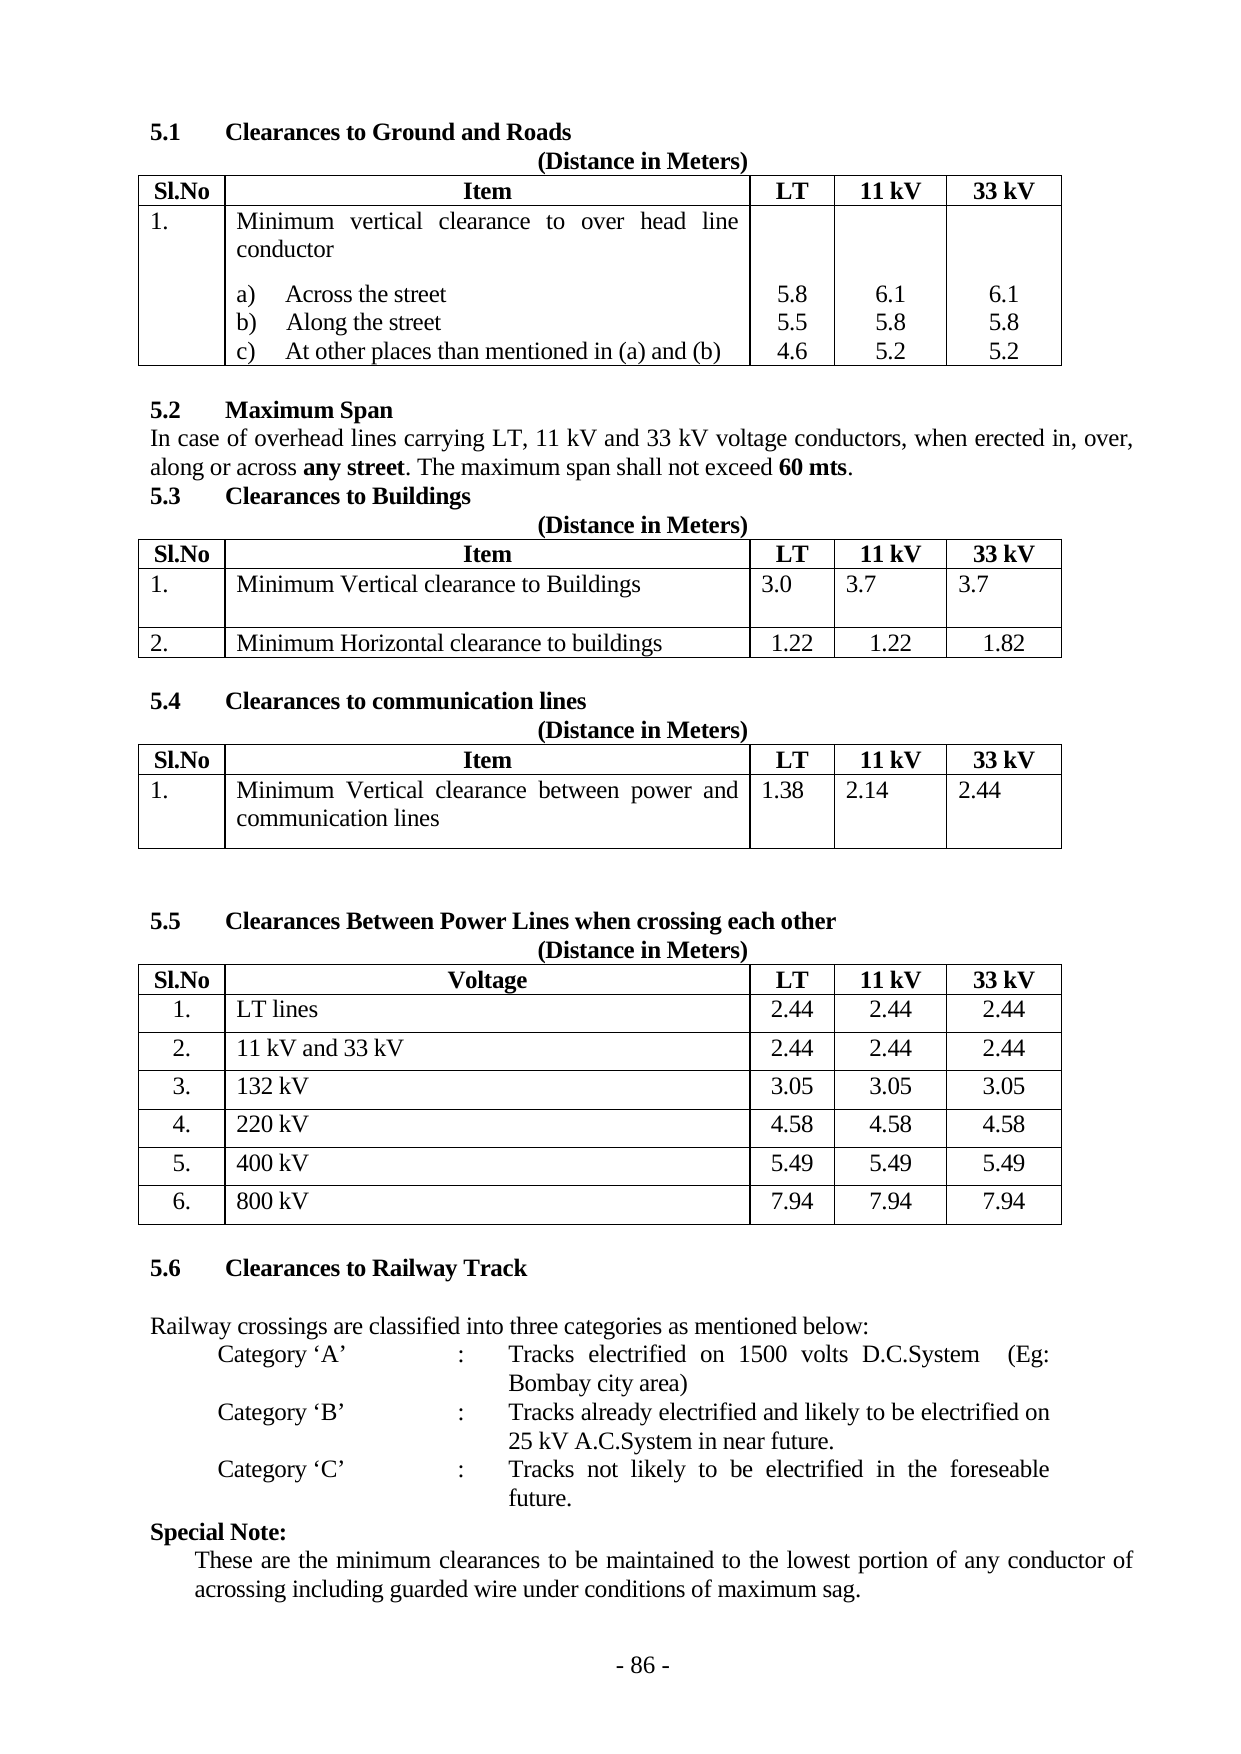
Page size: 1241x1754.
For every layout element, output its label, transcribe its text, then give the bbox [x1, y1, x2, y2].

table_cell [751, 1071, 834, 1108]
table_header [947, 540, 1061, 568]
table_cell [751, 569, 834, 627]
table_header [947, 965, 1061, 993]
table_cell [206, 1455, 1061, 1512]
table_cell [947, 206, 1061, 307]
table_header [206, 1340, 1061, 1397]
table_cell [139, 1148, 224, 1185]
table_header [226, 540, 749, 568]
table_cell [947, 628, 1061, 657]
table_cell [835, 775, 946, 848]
text These are the minimum clearances to be maintained to the lowest portion of any conductor of acrossing including guarded wire under conditions of maximum sag. [194, 1546, 1135, 1603]
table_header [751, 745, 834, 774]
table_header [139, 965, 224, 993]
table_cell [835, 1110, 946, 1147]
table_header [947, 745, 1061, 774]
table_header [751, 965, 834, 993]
text (Distance in Meters) [150, 935, 1135, 964]
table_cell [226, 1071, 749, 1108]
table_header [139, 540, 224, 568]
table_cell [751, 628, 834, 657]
text (Distance in Meters) [150, 715, 1135, 744]
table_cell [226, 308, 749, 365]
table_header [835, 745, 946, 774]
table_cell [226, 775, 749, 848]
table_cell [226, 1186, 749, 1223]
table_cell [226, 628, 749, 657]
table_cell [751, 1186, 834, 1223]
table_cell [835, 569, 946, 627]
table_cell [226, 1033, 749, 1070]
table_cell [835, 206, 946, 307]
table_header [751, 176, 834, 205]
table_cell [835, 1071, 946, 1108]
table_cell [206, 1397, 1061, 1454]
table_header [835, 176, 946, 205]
text 5.3 Clearances to Buildings [150, 481, 1135, 510]
text 5.4 Clearances to communication lines [150, 686, 1135, 715]
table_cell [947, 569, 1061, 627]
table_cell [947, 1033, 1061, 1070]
text Special Note: [150, 1517, 1135, 1546]
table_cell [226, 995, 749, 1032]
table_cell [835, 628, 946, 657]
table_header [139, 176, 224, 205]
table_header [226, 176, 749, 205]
text 5.5 Clearances Between Power Lines when crossing each other [150, 906, 1135, 935]
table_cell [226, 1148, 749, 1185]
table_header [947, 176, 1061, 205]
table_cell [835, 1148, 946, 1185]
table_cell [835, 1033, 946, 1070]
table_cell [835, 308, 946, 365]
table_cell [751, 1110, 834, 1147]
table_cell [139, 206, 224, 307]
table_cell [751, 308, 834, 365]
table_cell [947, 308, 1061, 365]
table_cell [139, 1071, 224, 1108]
text (Distance in Meters) [150, 146, 1135, 175]
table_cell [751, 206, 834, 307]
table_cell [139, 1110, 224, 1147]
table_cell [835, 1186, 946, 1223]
text 5.6 Clearances to Railway Track [150, 1253, 1135, 1282]
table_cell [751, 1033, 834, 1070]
text Railway crossings are classified into three categories as mentioned below: [150, 1311, 1135, 1339]
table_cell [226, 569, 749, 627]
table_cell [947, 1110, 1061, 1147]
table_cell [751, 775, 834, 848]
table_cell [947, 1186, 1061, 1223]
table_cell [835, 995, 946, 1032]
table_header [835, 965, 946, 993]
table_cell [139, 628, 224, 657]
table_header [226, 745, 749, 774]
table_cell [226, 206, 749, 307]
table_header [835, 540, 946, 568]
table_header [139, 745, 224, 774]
text 5.1 Clearances to Ground and Roads [150, 117, 1135, 146]
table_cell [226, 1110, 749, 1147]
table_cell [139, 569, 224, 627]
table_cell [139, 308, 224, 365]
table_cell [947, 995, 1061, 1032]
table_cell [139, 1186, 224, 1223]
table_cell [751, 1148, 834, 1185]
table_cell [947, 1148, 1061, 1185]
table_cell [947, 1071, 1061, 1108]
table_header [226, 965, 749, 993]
text (Distance in Meters) [150, 510, 1135, 538]
text 5.2 Maximum Span [150, 395, 1135, 423]
text In case of overhead lines carrying LT, 11 kV and 33 kV voltage conductors, when erected in, over, along or across any street. The maximum span shall not exceed 60 mts. [150, 423, 1135, 481]
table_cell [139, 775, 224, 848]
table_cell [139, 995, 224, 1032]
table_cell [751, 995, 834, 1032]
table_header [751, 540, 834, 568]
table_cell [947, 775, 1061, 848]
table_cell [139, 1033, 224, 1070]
